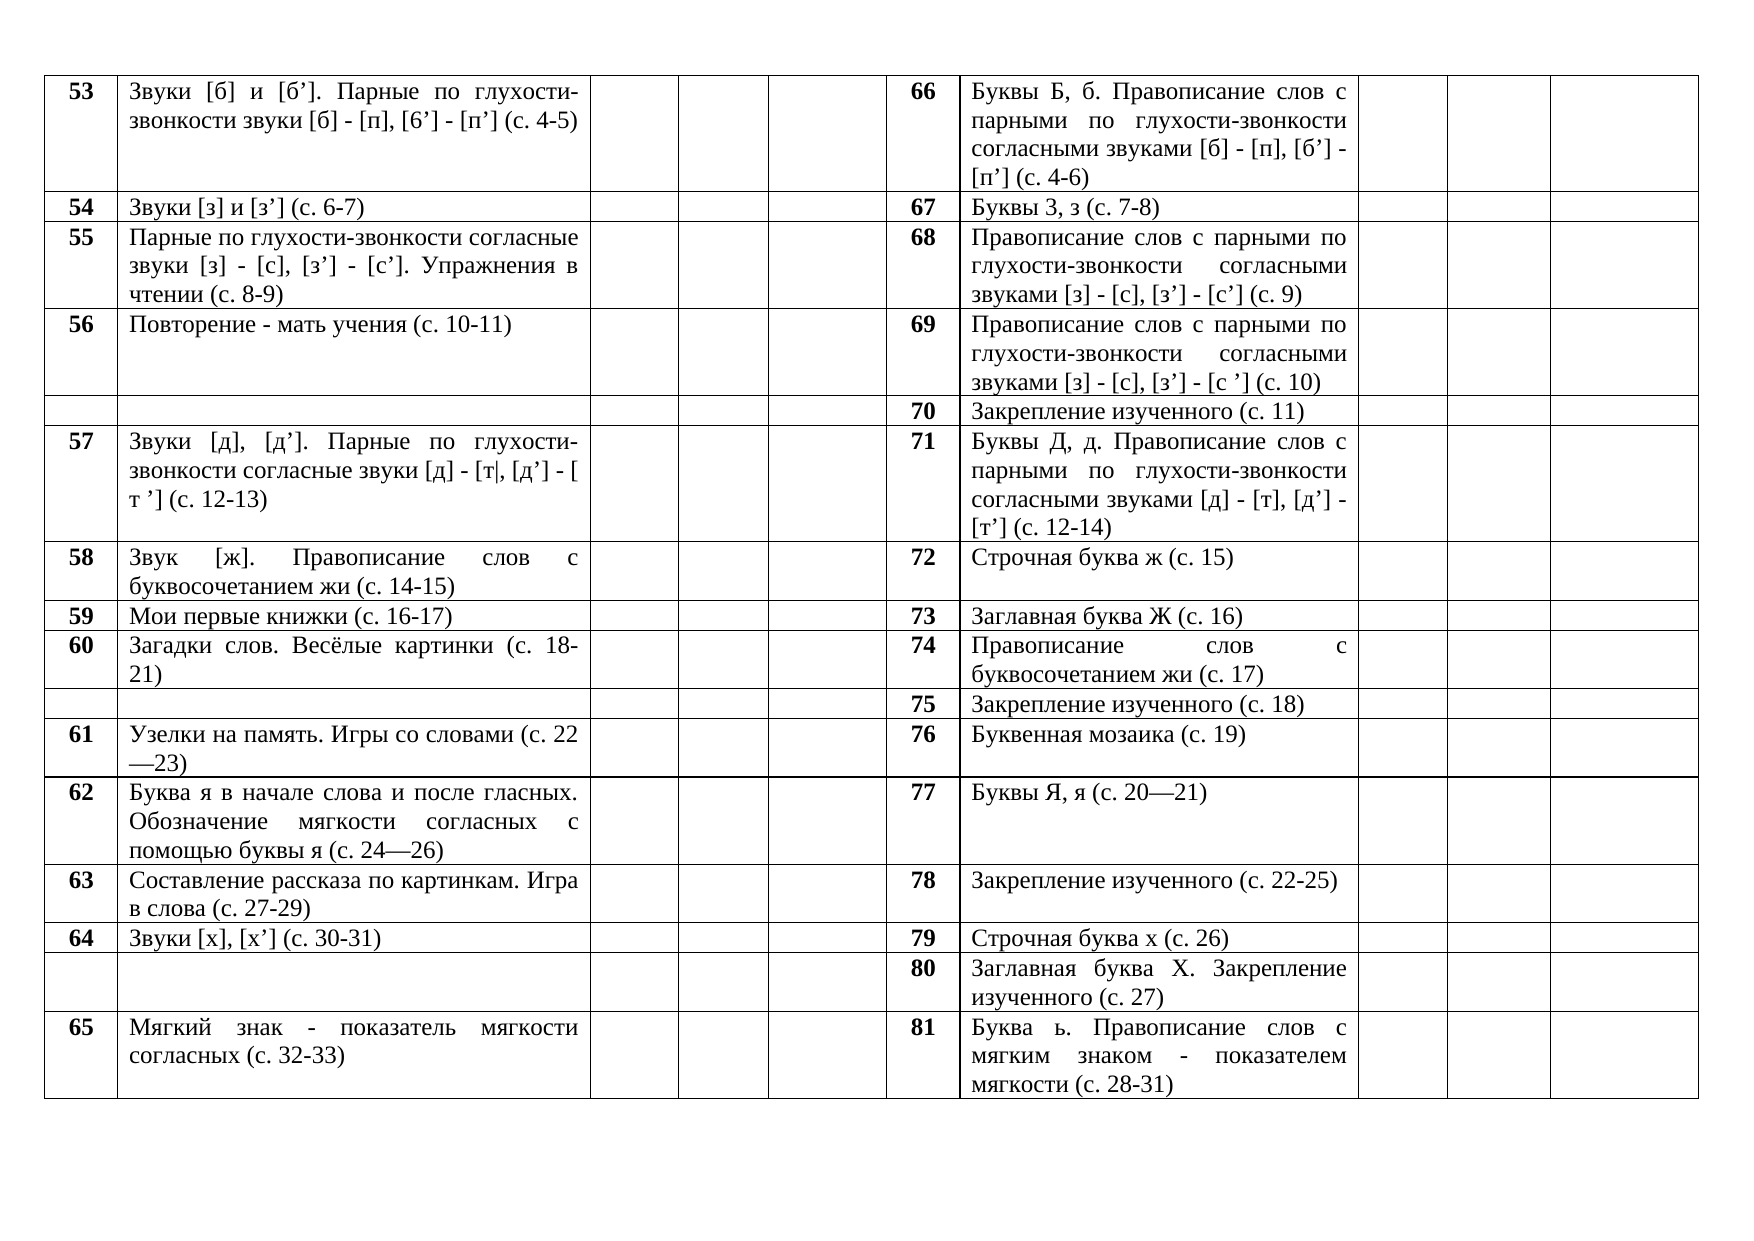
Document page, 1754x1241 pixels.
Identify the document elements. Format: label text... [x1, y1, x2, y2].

table_cell [769, 426, 886, 541]
table_cell Буквы Я, я (с. 20—21) [961, 778, 1358, 864]
table_cell [1448, 923, 1550, 952]
table_cell [591, 601, 678, 629]
table_cell 66 [887, 76, 959, 191]
table_cell 65 [45, 1012, 117, 1098]
table_cell [679, 192, 768, 221]
table_cell 77 [887, 778, 959, 864]
table_cell 60 [45, 631, 117, 688]
table_cell Узелки на память. Игры со словами (с. 22—23) [118, 719, 590, 776]
table_cell [1359, 601, 1447, 629]
table_cell 56 [45, 309, 117, 395]
table_cell Заглавная буква Ж (с. 16) [961, 601, 1358, 629]
table_cell [1448, 426, 1550, 541]
table_cell [679, 923, 768, 952]
table_cell [591, 865, 678, 922]
table_cell Закрепление изученного (с. 22-25) [961, 865, 1358, 922]
table_cell Звук [ж]. Правописание слов с буквосочетанием жи (с. 14-15) [118, 542, 590, 600]
table_cell [1359, 1012, 1447, 1098]
table_cell [1359, 309, 1447, 395]
table_cell [1448, 222, 1550, 308]
table_cell [1448, 719, 1550, 776]
table_cell 61 [45, 719, 117, 776]
table_cell [591, 426, 678, 541]
table_cell [1359, 192, 1447, 221]
table_cell 73 [887, 601, 959, 629]
table_cell [1448, 953, 1550, 1011]
table_cell [769, 542, 886, 600]
table_cell Закрепление изученного (с. 11) [961, 396, 1358, 425]
table_cell Правописание слов с буквосочетанием жи (с. 17) [961, 631, 1358, 688]
table_cell [591, 396, 678, 425]
table_cell [679, 396, 768, 425]
table_cell [769, 778, 886, 864]
table_cell 74 [887, 631, 959, 688]
table_cell Заглавная буква X. Закрепление изученного (с. 27) [961, 953, 1358, 1011]
table_cell Повторение - мать учения (с. 10-11) [118, 309, 590, 395]
table_cell [1359, 426, 1447, 541]
table_cell [1448, 778, 1550, 864]
table_cell [591, 192, 678, 221]
table_cell [591, 689, 678, 718]
table_cell 64 [45, 923, 117, 952]
table_cell [769, 923, 886, 952]
table_cell Буква ь. Правописание слов с мягким знаком - показателем мягкости (с. 28-31) [961, 1012, 1358, 1098]
table_cell Буквы Б, б. Правописание слов с парными по глухости-звонкости согласными звуками [б] - [п], [б’] - [п’] (с. 4-6) [961, 76, 1358, 191]
table_cell Звуки [д], [д’]. Парные по глухости-звонкости согласные звуки [д] - [т|, [д’] - [ т ’] (с. 12-13) [118, 426, 590, 541]
table_cell [679, 76, 768, 191]
table_cell 67 [887, 192, 959, 221]
table_cell [1448, 1012, 1550, 1098]
table_cell [1359, 631, 1447, 688]
table_cell [1359, 689, 1447, 718]
table_cell [769, 631, 886, 688]
table_cell [591, 76, 678, 191]
table_cell [591, 778, 678, 864]
table_cell 72 [887, 542, 959, 600]
table_cell [1359, 222, 1447, 308]
table_cell [1551, 778, 1698, 864]
table_cell 54 [45, 192, 117, 221]
table_cell [679, 1012, 768, 1098]
table_cell [769, 222, 886, 308]
table_cell Строчная буква ж (с. 15) [961, 542, 1358, 600]
table_cell 76 [887, 719, 959, 776]
table_cell [1551, 953, 1698, 1011]
table_cell [769, 719, 886, 776]
table_cell [1551, 719, 1698, 776]
table_cell [1359, 778, 1447, 864]
table_cell [1551, 396, 1698, 425]
table_cell [1551, 76, 1698, 191]
table_cell [118, 396, 590, 425]
table_cell [1359, 865, 1447, 922]
table_cell [679, 719, 768, 776]
table_cell [769, 865, 886, 922]
table_cell [1551, 631, 1698, 688]
table_cell [45, 953, 117, 1011]
table_cell [1551, 222, 1698, 308]
table_cell [679, 689, 768, 718]
table_cell 55 [45, 222, 117, 308]
table_cell [45, 689, 117, 718]
table_cell 63 [45, 865, 117, 922]
table_cell Мои первые книжки (с. 16-17) [118, 601, 590, 629]
table_cell [1551, 542, 1698, 600]
table_cell Составление рассказа по картинкам. Игра в слова (с. 27-29) [118, 865, 590, 922]
table_cell Буква я в начале слова и после гласных. Обозначение мягкости согласных с помощью буквы я (с. 24—26) [118, 778, 590, 864]
table_cell [1551, 601, 1698, 629]
table_cell [679, 778, 768, 864]
table_cell 81 [887, 1012, 959, 1098]
table_cell [1551, 923, 1698, 952]
table_cell 75 [887, 689, 959, 718]
table_cell [769, 1012, 886, 1098]
table_cell [1551, 309, 1698, 395]
table_cell [1551, 192, 1698, 221]
table_cell [118, 953, 590, 1011]
table_cell 71 [887, 426, 959, 541]
table_cell Загадки слов. Весёлые картинки (с. 18-21) [118, 631, 590, 688]
table_cell [679, 542, 768, 600]
table_cell [1551, 1012, 1698, 1098]
table_cell Буквы 3, з (с. 7-8) [961, 192, 1358, 221]
table_cell 62 [45, 778, 117, 864]
table_cell [769, 601, 886, 629]
table_cell Звуки [б] и [б’]. Парные по глухости-звонкости звуки [б] - [п], [6’] - [п’] (с. 4-5) [118, 76, 590, 191]
table_cell [1359, 953, 1447, 1011]
table_cell [1551, 426, 1698, 541]
table_cell [769, 192, 886, 221]
table_cell [679, 309, 768, 395]
table_cell [1448, 689, 1550, 718]
table_cell Правописание слов с парными по глухости-звонкости согласными звуками [з] - [с], [з’] - [с ’] (с. 10) [961, 309, 1358, 395]
table_cell [45, 396, 117, 425]
table_cell [1448, 601, 1550, 629]
table_cell [591, 542, 678, 600]
table_cell [769, 309, 886, 395]
table_cell [1359, 923, 1447, 952]
table_cell Мягкий знак - показатель мягкости согласных (с. 32-33) [118, 1012, 590, 1098]
table_cell 59 [45, 601, 117, 629]
table_cell Звуки [з] и [з’] (с. 6-7) [118, 192, 590, 221]
table_cell [591, 953, 678, 1011]
table_cell [591, 1012, 678, 1098]
table_cell 68 [887, 222, 959, 308]
table_cell Правописание слов с парными по глухости-звонкости согласными звуками [з] - [с], [з’] - [с’] (с. 9) [961, 222, 1358, 308]
table_cell [679, 426, 768, 541]
table_cell [591, 923, 678, 952]
table_cell 70 [887, 396, 959, 425]
table_cell [1359, 396, 1447, 425]
table_cell [1551, 865, 1698, 922]
table_cell 80 [887, 953, 959, 1011]
table_cell [1359, 542, 1447, 600]
table_cell [1448, 309, 1550, 395]
table_cell [591, 222, 678, 308]
table_cell [591, 631, 678, 688]
table_cell Парные по глухости-звонкости согласные звуки [з] - [с], [з’] - [с’]. Упражнения в чтении (с. 8-9) [118, 222, 590, 308]
table_cell Закрепление изученного (с. 18) [961, 689, 1358, 718]
table_cell 69 [887, 309, 959, 395]
table_cell [1448, 865, 1550, 922]
table_cell 79 [887, 923, 959, 952]
table_cell [679, 953, 768, 1011]
table_cell [1448, 542, 1550, 600]
table_cell 78 [887, 865, 959, 922]
table_cell 57 [45, 426, 117, 541]
table_cell Звуки [х], [х’] (с. 30-31) [118, 923, 590, 952]
table_cell [1359, 76, 1447, 191]
table_cell Буквенная мозаика (с. 19) [961, 719, 1358, 776]
table_cell [679, 222, 768, 308]
table_cell [679, 601, 768, 629]
table_cell [1551, 689, 1698, 718]
table_cell [1359, 719, 1447, 776]
table_cell [1448, 396, 1550, 425]
table_cell Строчная буква х (с. 26) [961, 923, 1358, 952]
table_cell [1448, 631, 1550, 688]
table_cell [769, 689, 886, 718]
table_cell Буквы Д, д. Правописание слов с парными по глухости-звонкости согласными звуками [д] - [т], [д’] - [т’] (с. 12-14) [961, 426, 1358, 541]
table_cell [679, 631, 768, 688]
table_cell [769, 396, 886, 425]
table_cell [1448, 192, 1550, 221]
table_cell [1448, 76, 1550, 191]
table_cell 58 [45, 542, 117, 600]
table_cell 53 [45, 76, 117, 191]
table_cell [769, 76, 886, 191]
table_cell [591, 719, 678, 776]
table_cell [591, 309, 678, 395]
table_cell [118, 689, 590, 718]
table_cell [679, 865, 768, 922]
table_cell [769, 953, 886, 1011]
